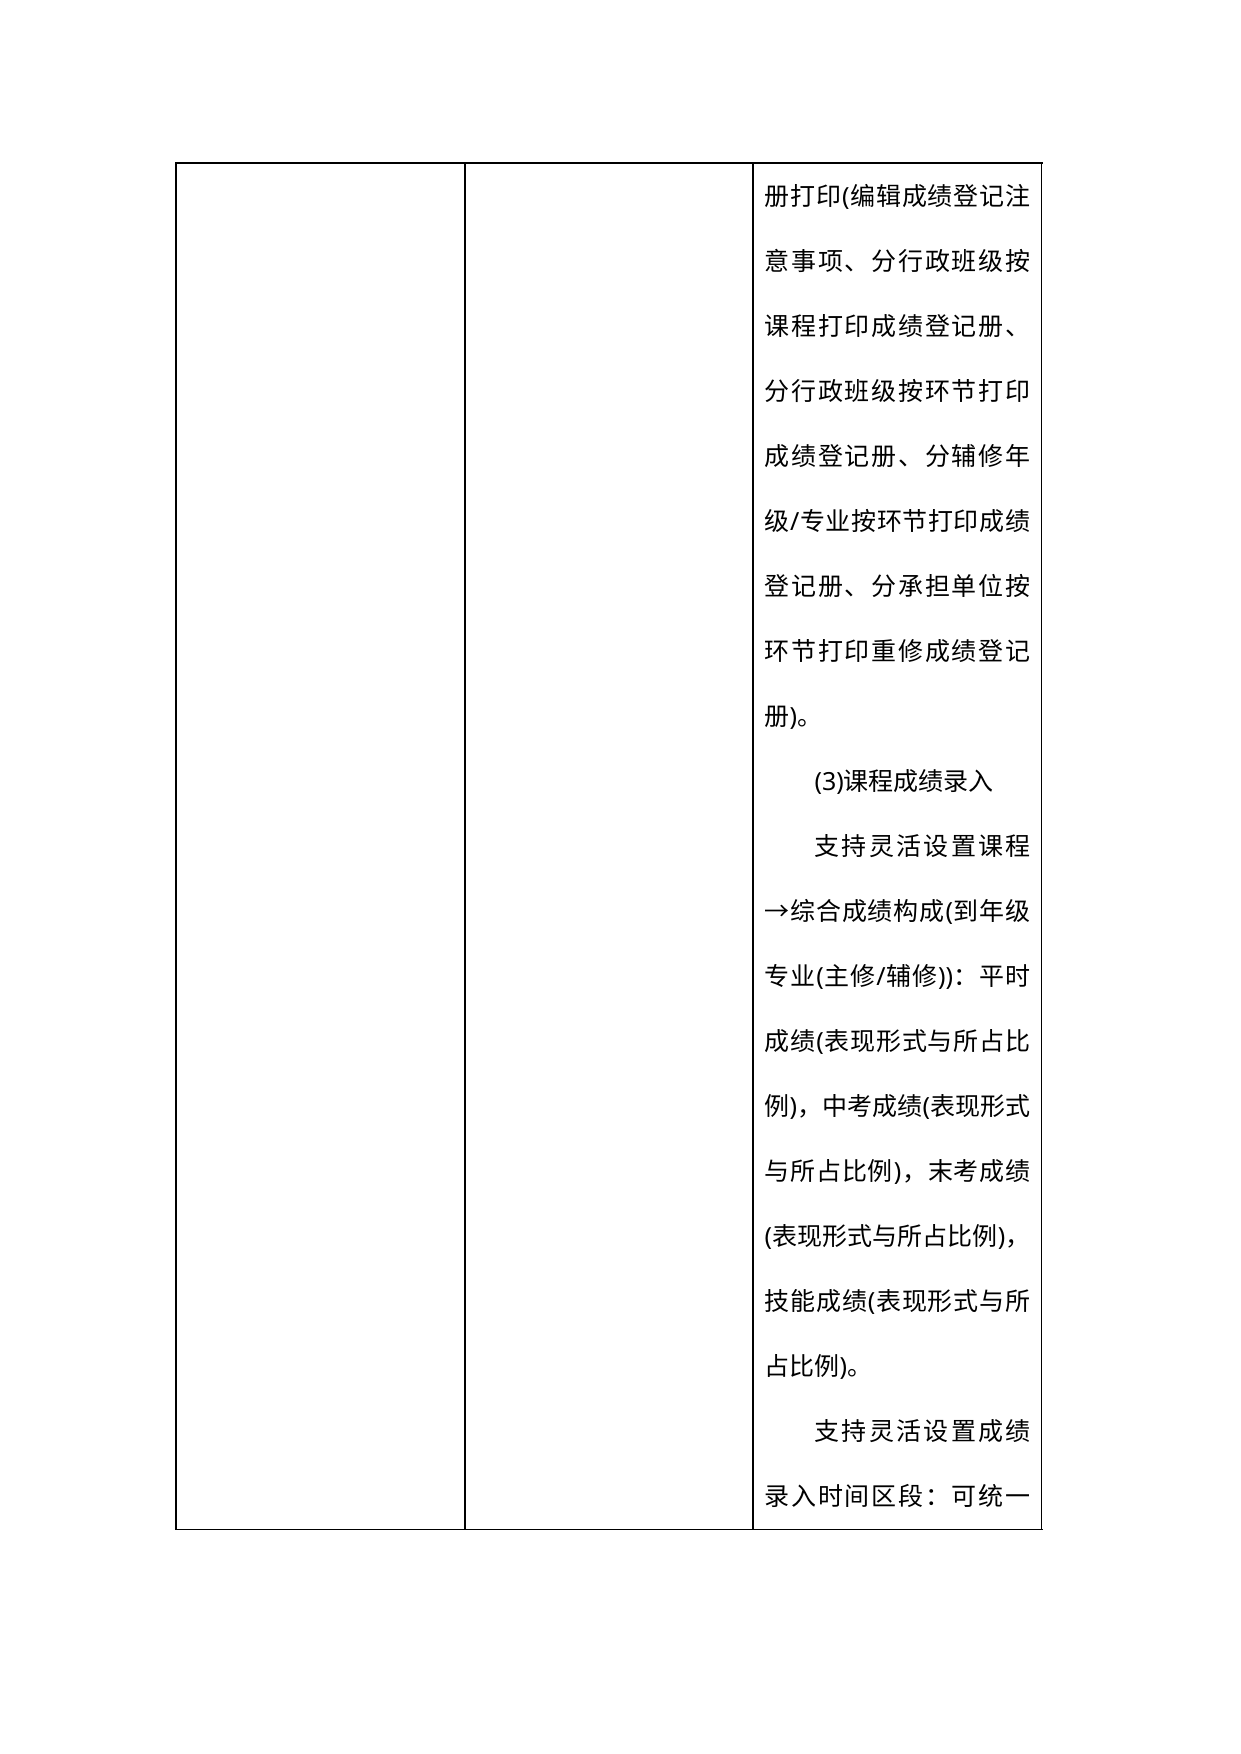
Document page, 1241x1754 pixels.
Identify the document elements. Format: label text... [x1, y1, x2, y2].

table_cell 1 [177, 164, 464, 1528]
table_cell [466, 164, 752, 1528]
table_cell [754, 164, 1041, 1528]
